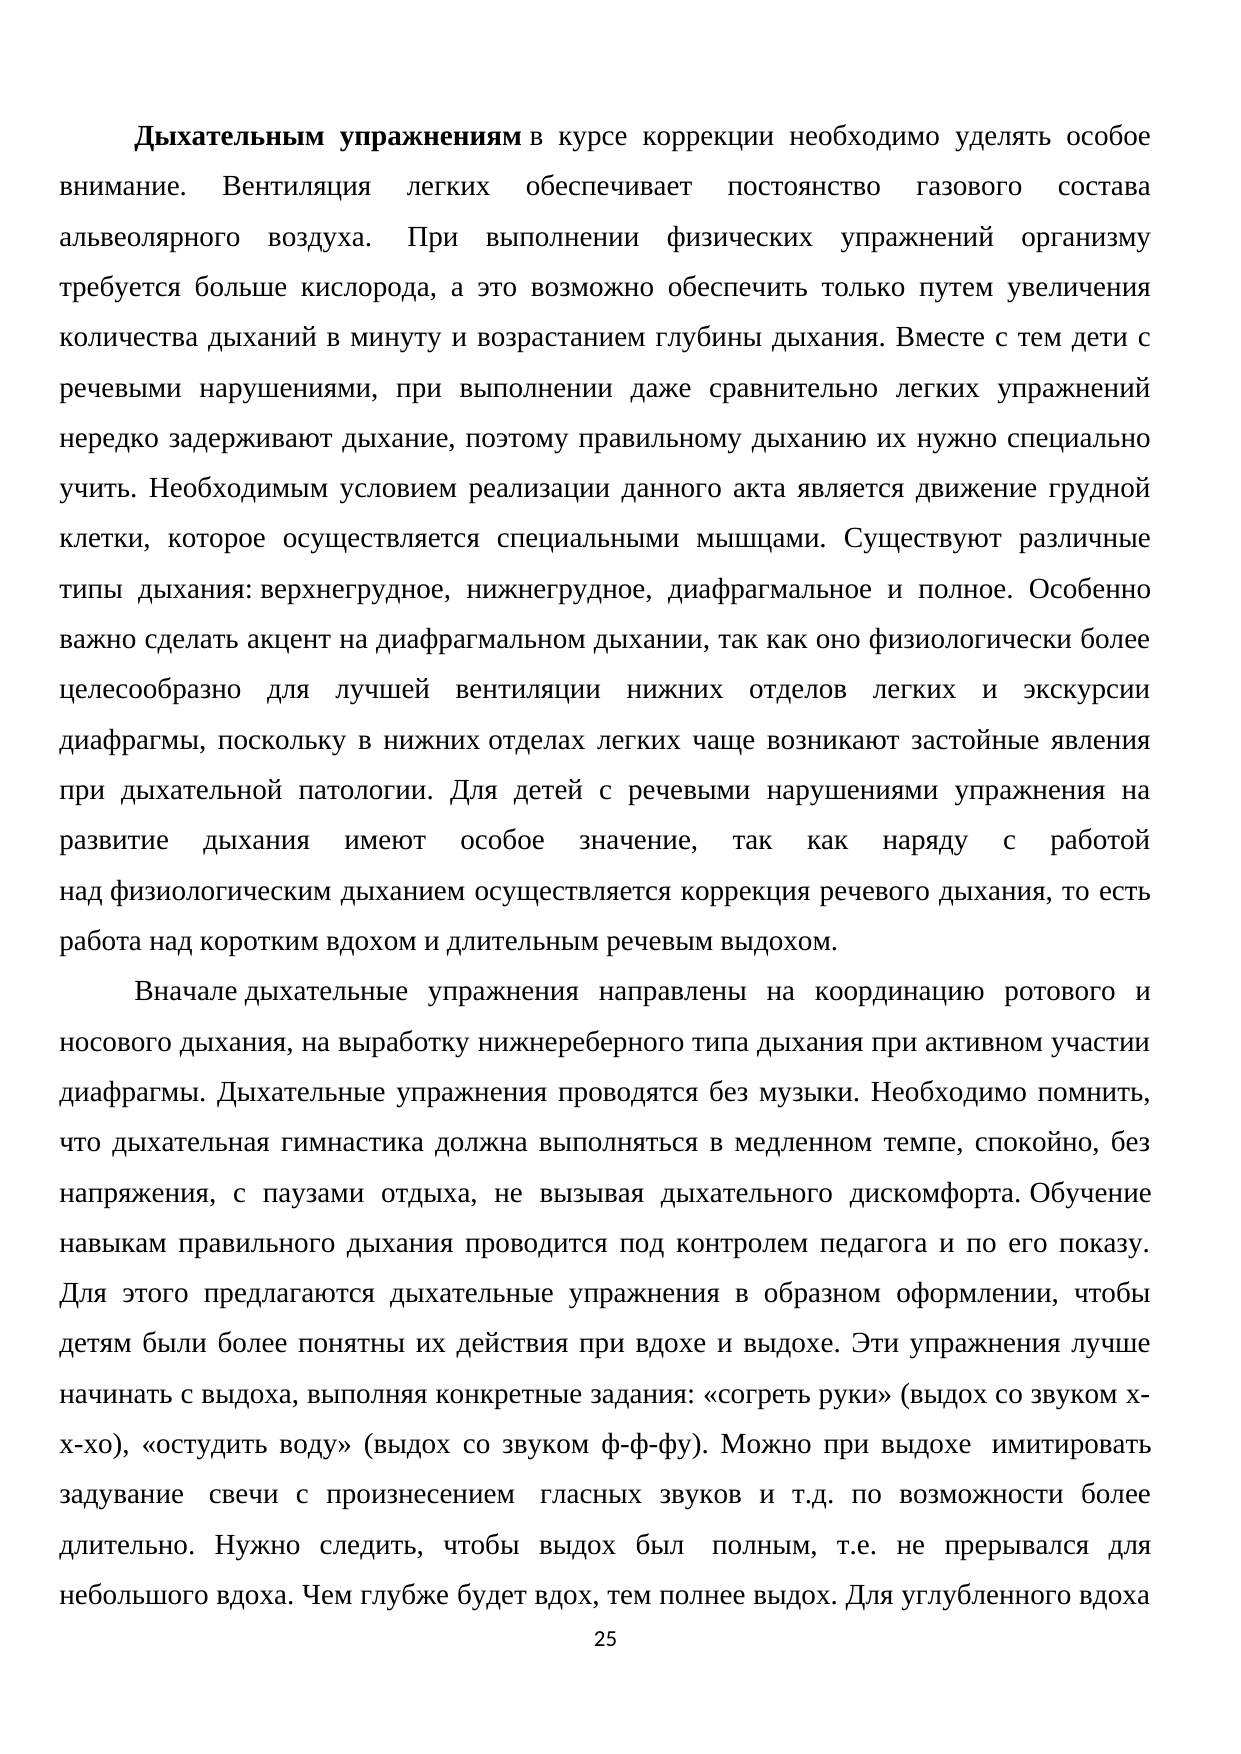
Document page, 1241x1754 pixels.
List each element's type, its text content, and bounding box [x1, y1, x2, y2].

text Дыхательным упражнениям в курсе коррекции необходимо уделять особое внимание. Вентиляция легких обеспечивает постоянство газового состава альвеолярного воздуха. При выполнении физических упражнений организму требуется больше кислорода, а это возможно обеспечить только путем увеличения количества дыханий в минуту и возрастанием глубины дыхания. Вместе с тем дети с речевыми нарушениями, при выполнении даже сравнительно легких упражнений нередко задерживают дыхание, поэтому правильному дыханию их нужно специально учить. Необходимым условием реализации данного акта является движение грудной клетки, которое осуществляется специальными мышцами. Существуют различные типы дыхания: верхнегрудное, нижнегрудное, диафрагмальное и полное. Особенно важно сделать акцент на диафрагмальном дыхании, так как оно физиологически более целесообразно для лучшей вентиляции нижних отделов легких и экскурсии диафрагмы, поскольку в нижних отделах легких чаще возникают застойные явления при дыхательной патологии. Для детей с речевыми нарушениями упражнения на развитие дыхания имеют особое значение, так как наряду с работой над физиологическим дыханием осуществляется коррекция речевого дыхания, то есть работа над коротким вдохом и длительным речевым выдохом. [59, 118, 1152, 957]
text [59, 973, 1152, 1611]
